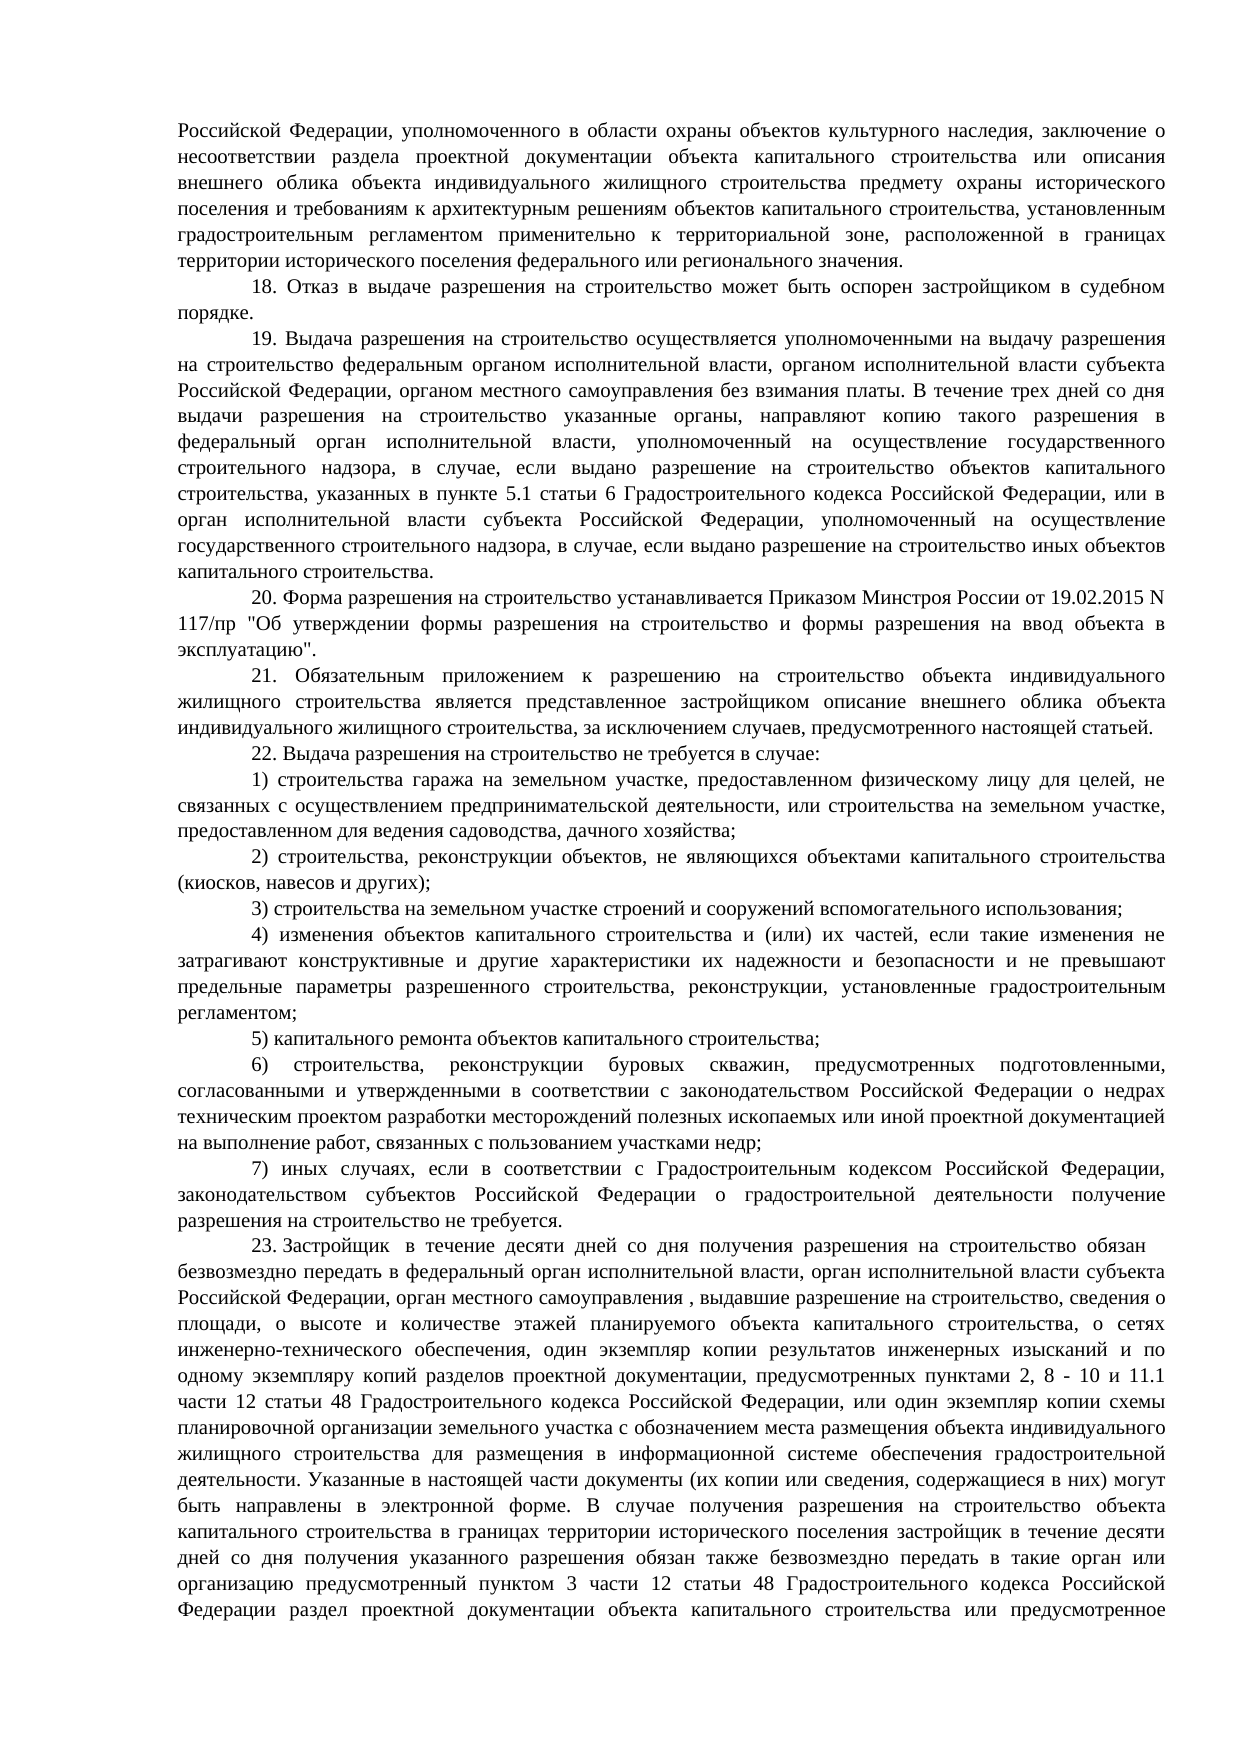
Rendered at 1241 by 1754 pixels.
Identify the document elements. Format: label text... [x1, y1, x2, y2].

text 20. Форма разрешения на строительство устанавливается Приказом Минстроя России от 19.02.2015 N 117/пр "Об утверждении формы разрешения на строительство и формы разрешения на ввод объекта в эксплуатацию". [177, 585, 1167, 661]
text 1) строительства гаража на земельном участке, предоставленном физическому лицу для целей, не связанных с осуществлением предпринимательской деятельности, или строительства на земельном участке, предоставленном для ведения садоводства, дачного хозяйства; [177, 767, 1167, 842]
text 4) изменения объектов капитального строительства и (или) их частей, если такие изменения не затрагивают конструктивные и другие характеристики их надежности и безопасности и не превышают предельные параметры разрешенного строительства, реконструкции, установленные градостроительным регламентом; [177, 922, 1167, 1024]
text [177, 1259, 1167, 1621]
text 3) строительства на земельном участке строений и сооружений вспомогательного использования; [177, 896, 1167, 920]
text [177, 118, 1167, 272]
text 19. Выдача разрешения на строительство осуществляется уполномоченными на выдачу разрешения на строительство федеральным органом исполнительной власти, органом исполнительной власти субъекта Российской Федерации, органом местного самоуправления без взимания платы. В течение трех дней со дня выдачи разрешения на строительство указанные органы, направляют копию такого разрешения в федеральный орган исполнительной власти, уполномоченный на осуществление государственного строительного надзора, в случае, если выдано разрешение на строительство объектов капитального строительства, указанных в пункте 5.1 статьи 6 Градостроительного кодекса Российской Федерации, или в орган исполнительной власти субъекта Российской Федерации, уполномоченный на осуществление государственного строительного надзора, в случае, если выдано разрешение на строительство иных объектов капитального строительства. [177, 326, 1167, 583]
text 22. Выдача разрешения на строительство не требуется в случае: [177, 741, 1167, 765]
text 2) строительства, реконструкции объектов, не являющихся объектами капитального строительства (киосков, навесов и других); [177, 844, 1167, 894]
text 18. Отказ в выдаче разрешения на строительство может быть оспорен застройщиком в судебном порядке. [177, 274, 1167, 324]
text 21. Обязательным приложением к разрешению на строительство объекта индивидуального жилищного строительства является представленное застройщиком описание внешнего облика объекта индивидуального жилищного строительства, за исключением случаев, предусмотренного настоящей статьей. [177, 663, 1167, 739]
text 5) капитального ремонта объектов капитального строительства; [177, 1026, 1167, 1050]
text 7) иных случаях, если в соответствии с Градостроительным кодексом Российской Федерации, законодательством субъектов Российской Федерации о градостроительной деятельности получение разрешения на строительство не требуется. [177, 1156, 1167, 1232]
text 23. Застройщик в течение десяти дней со дня получения разрешения на строительство обязан [177, 1233, 1167, 1257]
text 6) строительства, реконструкции буровых скважин, предусмотренных подготовленными, согласованными и утвержденными в соответствии с законодательством Российской Федерации о недрах техническим проектом разработки месторождений полезных ископаемых или иной проектной документацией на выполнение работ, связанных с пользованием участками недр; [177, 1052, 1167, 1154]
